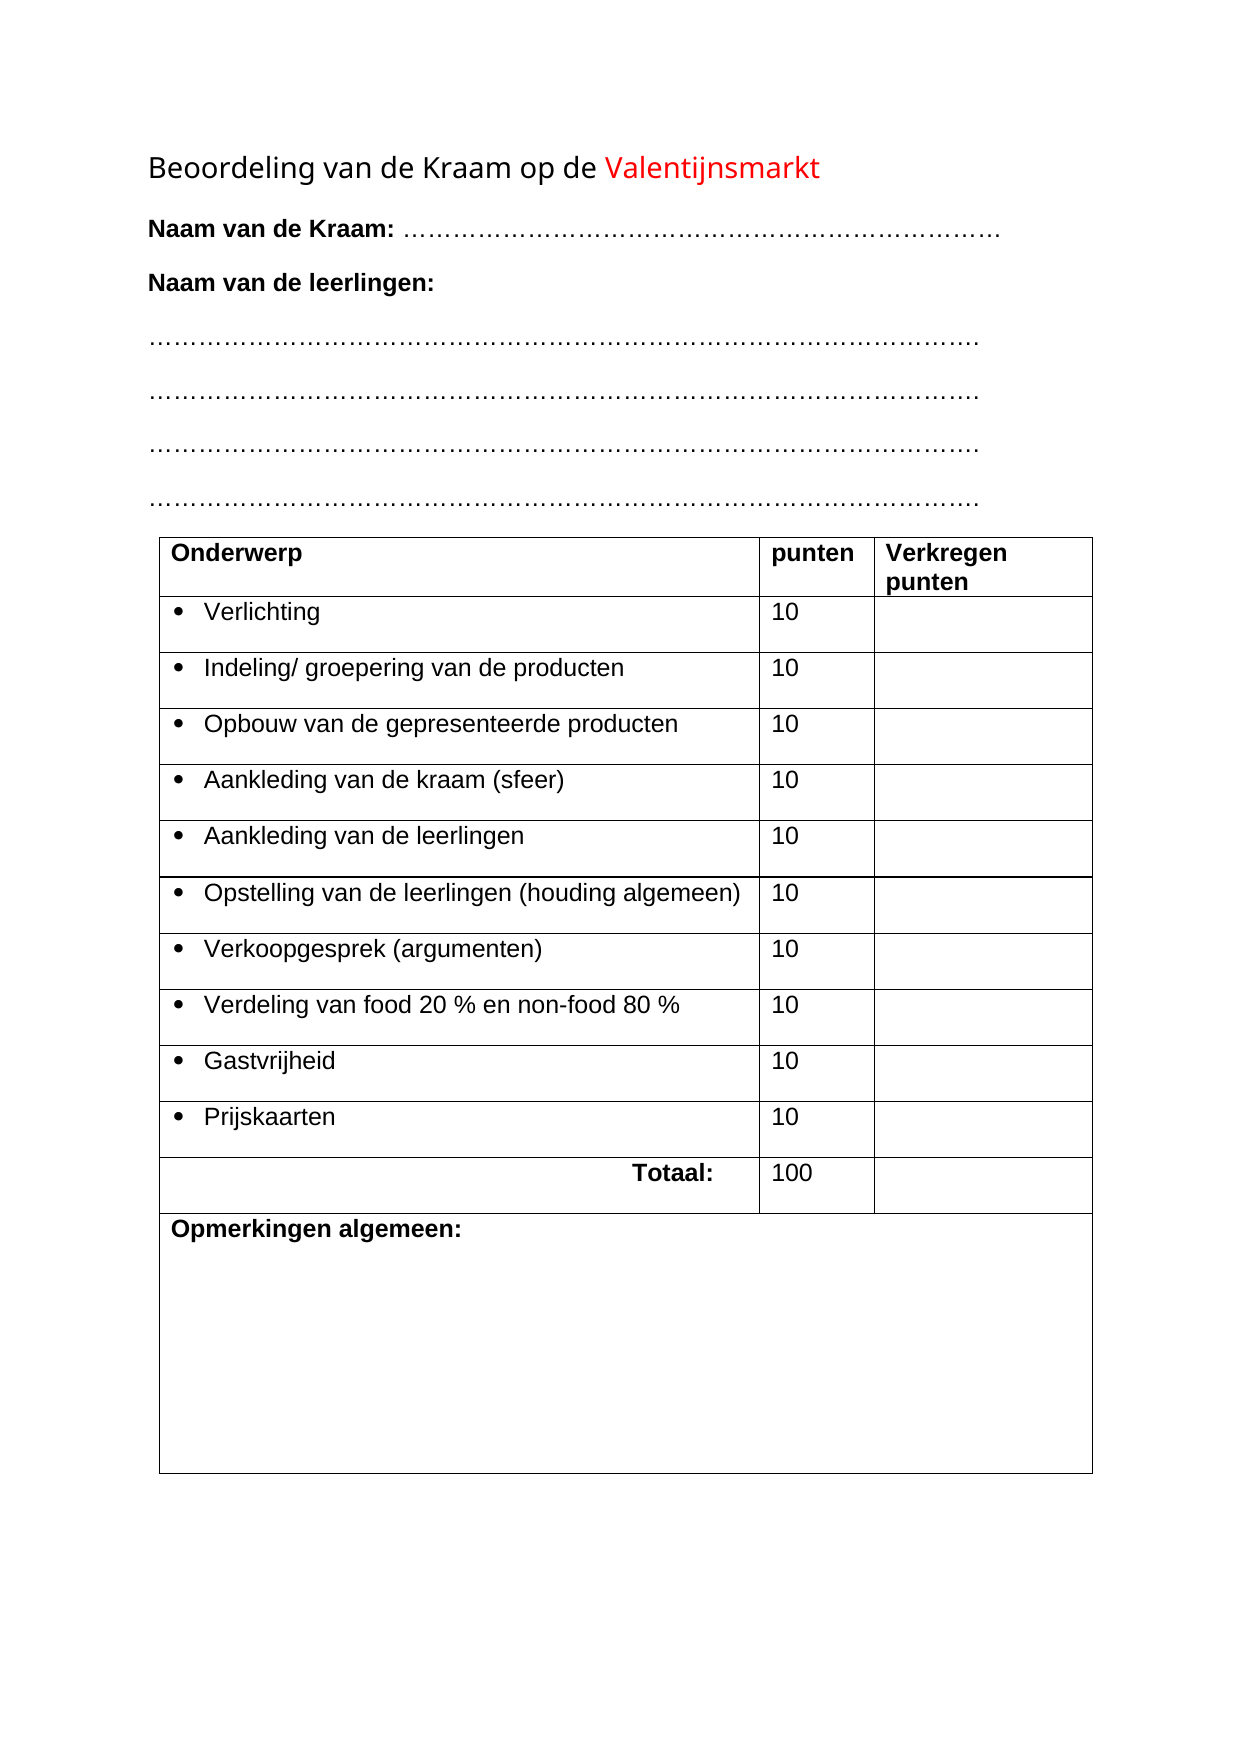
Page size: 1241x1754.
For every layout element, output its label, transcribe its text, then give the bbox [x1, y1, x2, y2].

text Beoordeling van de Kraam op de Valentijnsmarkt [148, 148, 1093, 187]
table_cell 10 [760, 709, 874, 764]
table_cell Prijskaarten [160, 1102, 759, 1157]
table_cell [875, 821, 1092, 876]
table_cell [875, 1102, 1092, 1157]
table_cell [875, 990, 1092, 1045]
table_cell Aankleding van de leerlingen [160, 821, 759, 876]
table_cell Indeling/ groepering van de producten [160, 653, 759, 708]
text ………………………………………………………………………………………. [148, 376, 1093, 404]
table_cell 10 [760, 878, 874, 933]
table_cell [875, 653, 1092, 708]
table_cell [875, 878, 1092, 933]
text ………………………………………………………………………………………. [148, 483, 1093, 512]
table_cell Opbouw van de gepresenteerde producten [160, 709, 759, 764]
table_cell Verkoopgesprek (argumenten) [160, 934, 759, 989]
table_cell 10 [760, 934, 874, 989]
table_header Onderwerp [160, 538, 759, 596]
table_cell Opmerkingen algemeen: [160, 1214, 1092, 1473]
table_header Verkregen punten [875, 538, 1092, 596]
table_cell [875, 1046, 1092, 1101]
table_cell 10 [760, 990, 874, 1045]
table_cell [875, 709, 1092, 764]
text ………………………………………………………………………………………. [148, 322, 1093, 351]
table_cell Verlichting [160, 597, 759, 652]
text Naam van de leerlingen: [148, 268, 1093, 297]
table_cell 10 [760, 765, 874, 820]
table_cell 10 [760, 1102, 874, 1157]
table_cell Gastvrijheid [160, 1046, 759, 1101]
text ………………………………………………………………………………………. [148, 429, 1093, 458]
table_cell [875, 597, 1092, 652]
text Naam van de Kraam: ……………………………………………………………… [148, 214, 1093, 243]
table_cell Aankleding van de kraam (sfeer) [160, 765, 759, 820]
table_cell Totaal: [160, 1158, 759, 1213]
table_cell 10 [760, 653, 874, 708]
table_cell 10 [760, 597, 874, 652]
table_cell [875, 765, 1092, 820]
table_header punten [760, 538, 874, 596]
table_cell [875, 1158, 1092, 1213]
table_cell Opstelling van de leerlingen (houding algemeen) [160, 878, 759, 933]
table_cell 10 [760, 821, 874, 876]
table_cell 10 [760, 1046, 874, 1101]
table_cell 100 [760, 1158, 874, 1213]
table_cell [875, 934, 1092, 989]
table_cell Verdeling van food 20 % en non-food 80 % [160, 990, 759, 1045]
